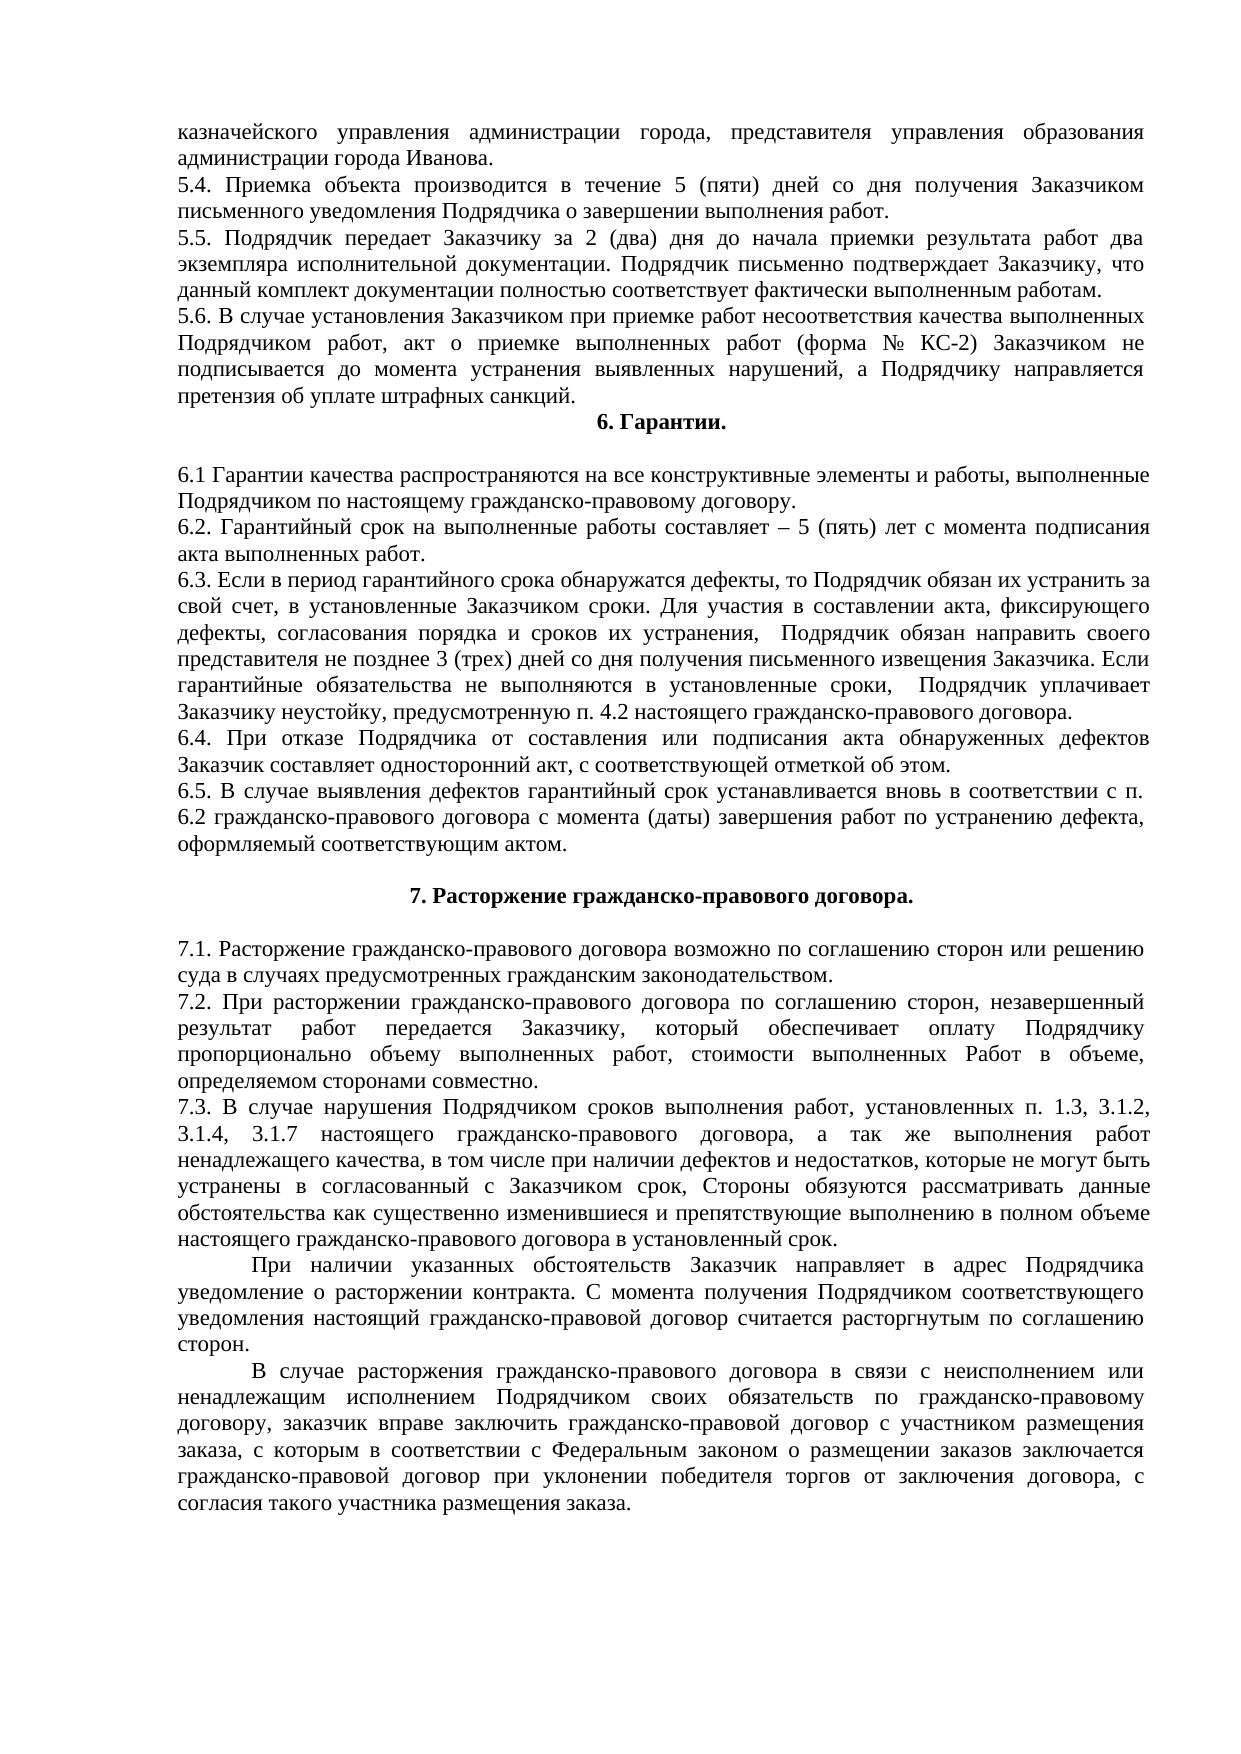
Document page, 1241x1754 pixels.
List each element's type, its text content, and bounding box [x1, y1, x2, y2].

text 7.3. В случае нарушения Подрядчиком сроков выполнения работ, установленных п. 1.3, 3.1.2, 3.1.4, 3.1.7 настоящего гражданско-правового договора, а так же выполнения работ ненадлежащего качества, в том числе при наличии дефектов и недостатков, которые не могут быть устранены в согласованный с Заказчиком срок, Стороны обязуются рассматривать данные обстоятельства как существенно изменившиеся и препятствующие выполнению в полном объеме настоящего гражданско-правового договора в установленный срок. [177, 1093, 1152, 1251]
text В случае расторжения гражданско-правового договора в связи с неисполнением или ненадлежащим исполнением Подрядчиком своих обязательств по гражданско-правовому договору, заказчик вправе заключить гражданско-правовой договор с участником размещения заказа, с которым в соответствии с Федеральным законом о размещении заказов заключается гражданско-правовой договор при уклонении победителя торгов от заключения договора, с согласия такого участника размещения заказа. [177, 1357, 1146, 1515]
text 5.5. Подрядчик передает Заказчику за 2 (два) дня до начала приемки результата работ два экземпляра исполнительной документации. Подрядчик письменно подтверждает Заказчику, что данный комплект документации полностью соответствует фактически выполненным работам. [177, 223, 1146, 303]
text 6.5. В случае выявления дефектов гарантийный срок устанавливается вновь в соответствии с п. 6.2 гражданско-правового договора с момента (даты) завершения работ по устранению дефекта, оформляемый соответствующим актом. [177, 777, 1146, 856]
text 6. Гарантии. [177, 408, 1146, 434]
text 5.4. Приемка объекта производится в течение 5 (пяти) дней со дня получения Заказчиком письменного уведомления Подрядчика о завершении выполнения работ. [177, 171, 1146, 223]
text 6.1 Гарантии качества распространяются на все конструктивные элементы и работы, выполненные Подрядчиком по настоящему гражданско-правовому договору. [177, 461, 1152, 513]
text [177, 118, 1146, 171]
text 5.6. В случае установления Заказчиком при приемке работ несоответствия качества выполненных Подрядчиком работ, акт о приемке выполненных работ (форма № КС-2) Заказчиком не подписывается до момента устранения выявленных нарушений, а Подрядчику направляется претензия об уплате штрафных санкций. [177, 303, 1146, 408]
text 6.3. Если в период гарантийного срока обнаружатся дефекты, то Подрядчик обязан их устранить за свой счет, в установленные Заказчиком сроки. Для участия в составлении акта, фиксирующего дефекты, согласования порядка и сроков их устранения, Подрядчик обязан направить своего представителя не позднее 3 (трех) дней со дня получения письменного извещения Заказчика. Если гарантийные обязательства не выполняются в установленные сроки, Подрядчик уплачивает Заказчику неустойку, предусмотренную п. 4.2 настоящего гражданско-правового договора. [177, 566, 1152, 724]
text 6.4. При отказе Подрядчика от составления или подписания акта обнаруженных дефектов Заказчик составляет односторонний акт, с соответствующей отметкой об этом. [177, 724, 1152, 777]
text 7.1. Расторжение гражданско-правового договора возможно по соглашению сторон или решению суда в случаях предусмотренных гражданским законодательством. [177, 935, 1146, 988]
text При наличии указанных обстоятельств Заказчик направляет в адрес Подрядчика уведомление о расторжении контракта. С момента получения Подрядчиком соответствующего уведомления настоящий гражданско-правовой договор считается расторгнутым по соглашению сторон. [177, 1251, 1146, 1357]
text 7.2. При расторжении гражданско-правового договора по соглашению сторон, незавершенный результат работ передается Заказчику, который обеспечивает оплату Подрядчику пропорционально объему выполненных работ, стоимости выполненных Работ в объеме, определяемом сторонами совместно. [177, 988, 1146, 1093]
text 6.2. Гарантийный срок на выполненные работы составляет – 5 (пять) лет с момента подписания акта выполненных работ. [177, 513, 1152, 566]
text 7. Расторжение гражданско-правового договора. [177, 882, 1146, 909]
